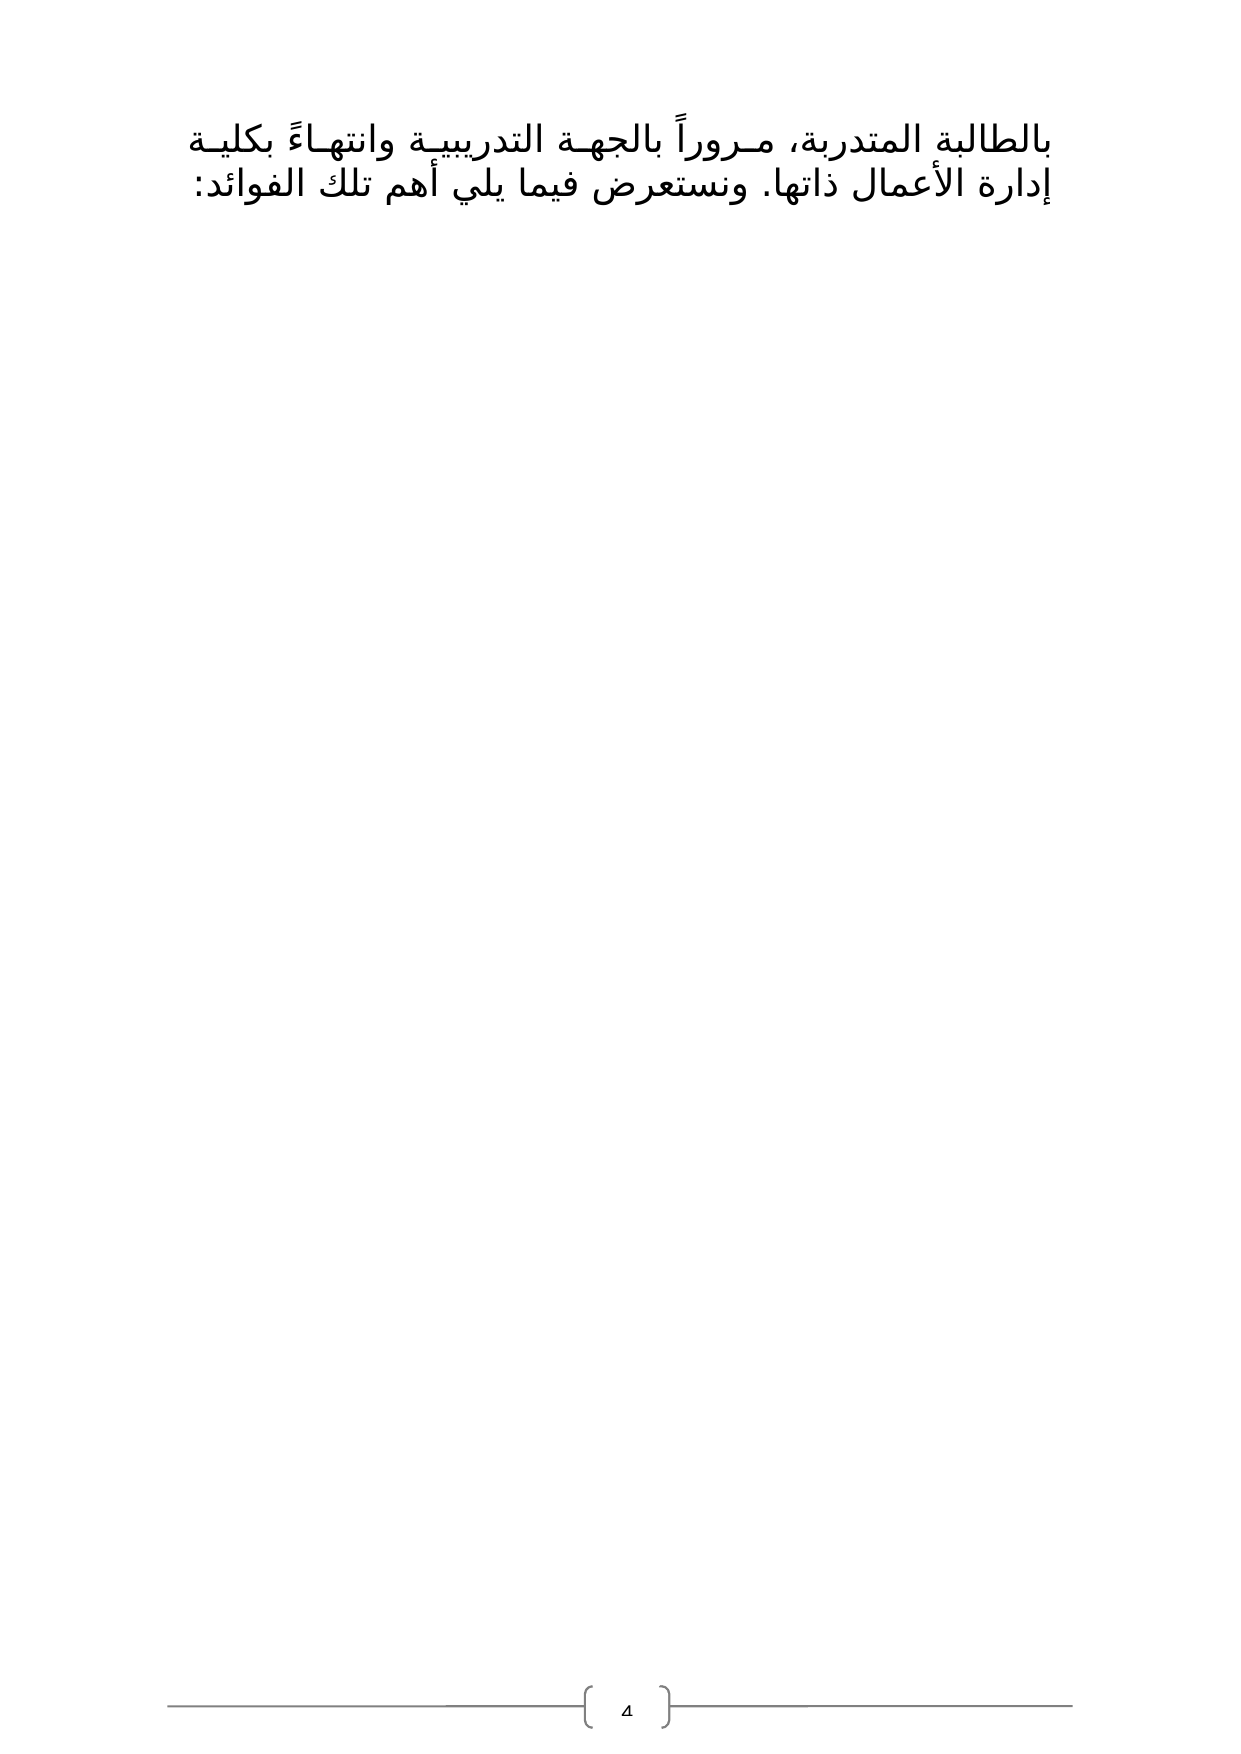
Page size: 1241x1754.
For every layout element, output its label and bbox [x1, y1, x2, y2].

text [187, 118, 1053, 205]
